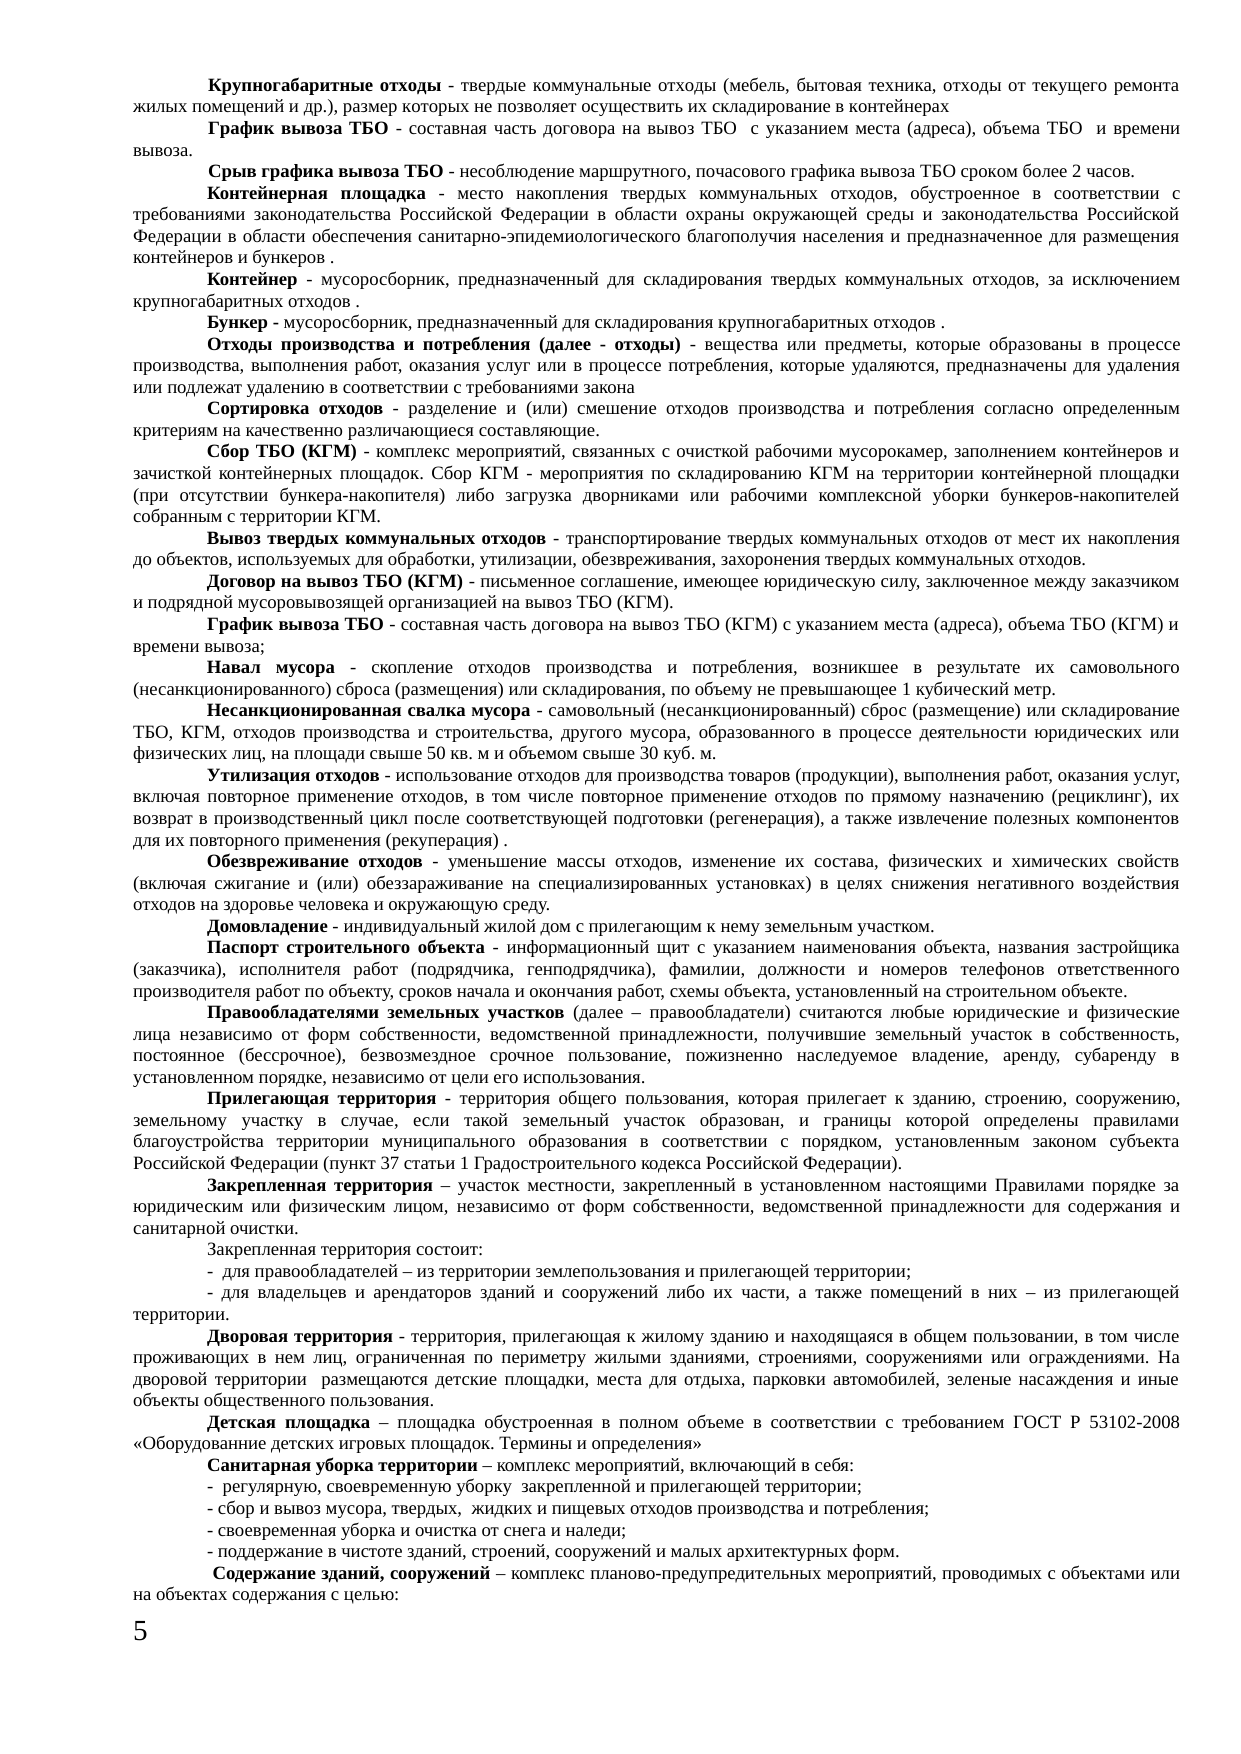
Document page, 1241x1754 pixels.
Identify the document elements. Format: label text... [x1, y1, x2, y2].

text - для владельцев и арендаторов зданий и сооружений либо их части, а также помещений в них – из прилегающей территории. [133, 1281, 1181, 1324]
text Детская площадка – площадка обустроенная в полном объеме в соответствии с требованием ГОСТ Р 53102-2008 «Оборудованние детских игровых площадок. Термины и определения» [133, 1411, 1181, 1454]
text Содержание зданий, сооружений – комплекс планово-предупредительных мероприятий, проводимых с объектами или на объектах содержания с целью: [133, 1562, 1181, 1605]
text Контейнер - мусоросборник, предназначенный для складирования твердых коммунальных отходов, за исключением крупногабаритных отходов . [133, 268, 1181, 311]
text Прилегающая территория - территория общего пользования, которая прилегает к зданию, строению, сооружению, земельному участку в случае, если такой земельный участок образован, и границы которой определены правилами благоустройства территории муниципального образования в соответствии с порядком, установленным законом субъекта Российской Федерации (пункт 37 статьи 1 Градостроительного кодекса Российской Федерации). [133, 1087, 1181, 1173]
text - сбор и вывоз мусора, твердых, жидких и пищевых отходов производства и потребления; [133, 1497, 1181, 1518]
text Сортировка отходов - разделение и (или) смешение отходов производства и потребления согласно определенным критериям на качественно различающиеся составляющие. [133, 397, 1181, 440]
text Сбор ТБО (КГМ) - комплекс мероприятий, связанных с очисткой рабочими мусорокамер, заполнением контейнеров и зачисткой контейнерных площадок. Сбор КГМ - мероприятия по складированию КГМ на территории контейнерной площадки (при отсутствии бункера-накопителя) либо загрузка дворниками или рабочими комплексной уборки бункеров-накопителей собранным с территории КГМ. [133, 440, 1181, 527]
text Дворовая территория - территория, прилегающая к жилому зданию и находящаяся в общем пользовании, в том числе проживающих в нем лиц, ограниченная по периметру жилыми зданиями, строениями, сооружениями или ограждениями. На дворовой территории размещаются детские площадки, места для отдыха, парковки автомобилей, зеленые насаждения и иные объекты общественного пользования. [133, 1324, 1181, 1411]
text Срыв графика вывоза ТБО - несоблюдение маршрутного, почасового графика вывоза ТБО сроком более 2 часов. [133, 160, 1181, 182]
text Утилизация отходов - использование отходов для производства товаров (продукции), выполнения работ, оказания услуг, включая повторное применение отходов, в том числе повторное применение отходов по прямому назначению (рециклинг), их возврат в производственный цикл после соответствующей подготовки (регенерация), а также извлечение полезных компонентов для их повторного применения (рекуперация) . [133, 764, 1181, 850]
text Крупногабаритные отходы - твердые коммунальные отходы (мебель, бытовая техника, отходы от текущего ремонта жилых помещений и др.), размер которых не позволяет осуществить их складирование в контейнерах [133, 74, 1181, 117]
text Отходы производства и потребления (далее - отходы) - вещества или предметы, которые образованы в процессе производства, выполнения работ, оказания услуг или в процессе потребления, которые удаляются, предназначены для удаления или подлежат удалению в соответствии с требованиями закона [133, 333, 1181, 397]
text Санитарная уборка территории – комплекс мероприятий, включающий в себя: [133, 1454, 1181, 1475]
text Бункер - мусоросборник, предназначенный для складирования крупногабаритных отходов . [133, 311, 1181, 333]
text График вывоза ТБО - составная часть договора на вывоз ТБО с указанием места (адреса), объема ТБО и времени вывоза. [133, 117, 1181, 160]
text Вывоз твердых коммунальных отходов - транспортирование твердых коммунальных отходов от мест их накопления до объектов, используемых для обработки, утилизации, обезвреживания, захоронения твердых коммунальных отходов. [133, 527, 1181, 570]
text - своевременная уборка и очистка от снега и наледи; [133, 1518, 1181, 1540]
text Домовладение - индивидуальный жилой дом с прилегающим к нему земельным участком. [133, 915, 1181, 936]
text График вывоза ТБО - составная часть договора на вывоз ТБО (КГМ) с указанием места (адреса), объема ТБО (КГМ) и времени вывоза; [133, 613, 1181, 656]
text Несанкционированная свалка мусора - самовольный (несанкционированный) сброс (размещение) или складирование ТБО, КГМ, отходов производства и строительства, другого мусора, образованного в процессе деятельности юридических или физических лиц, на площади свыше 50 кв. м и объемом свыше 30 куб. м. [133, 699, 1181, 764]
text Закрепленная территория состоит: [133, 1238, 1181, 1260]
text Правообладателями земельных участков (далее – правообладатели) считаются любые юридические и физические лица независимо от форм собственности, ведомственной принадлежности, получившие земельный участок в собственность, постоянное (бессрочное), безвозмездное срочное пользование, пожизненно наследуемое владение, аренду, субаренду в установленном порядке, независимо от цели его использования. [133, 1001, 1181, 1087]
text Контейнерная площадка - место накопления твердых коммунальных отходов, обустроенное в соответствии с требованиями законодательства Российской Федерации в области охраны окружающей среды и законодательства Российской Федерации в области обеспечения санитарно-эпидемиологического благополучия населения и предназначенное для размещения контейнеров и бункеров . [133, 182, 1181, 268]
text Паспорт строительного объекта - информационный щит с указанием наименования объекта, названия застройщика (заказчика), исполнителя работ (подрядчика, генподрядчика), фамилии, должности и номеров телефонов ответственного производителя работ по объекту, сроков начала и окончания работ, схемы объекта, установленный на строительном объекте. [133, 936, 1181, 1001]
text - регулярную, своевременную уборку закрепленной и прилегающей территории; [133, 1475, 1181, 1497]
text - поддержание в чистоте зданий, строений, сооружений и малых архитектурных форм. [133, 1540, 1181, 1562]
text Закрепленная территория – участок местности, закрепленный в установленном настоящими Правилами порядке за юридическим или физическим лицом, независимо от форм собственности, ведомственной принадлежности для содержания и санитарной очистки. [133, 1173, 1181, 1238]
text - для правообладателей – из территории землепользования и прилегающей территории; [133, 1260, 1181, 1281]
text Договор на вывоз ТБО (КГМ) - письменное соглашение, имеющее юридическую силу, заключенное между заказчиком и подрядной мусоровывозящей организацией на вывоз ТБО (КГМ). [133, 570, 1181, 613]
text Навал мусора - скопление отходов производства и потребления, возникшее в результате их самовольного (несанкционированного) сброса (размещения) или складирования, по объему не превышающее 1 кубический метр. [133, 656, 1181, 699]
text Обезвреживание отходов - уменьшение массы отходов, изменение их состава, физических и химических свойств (включая сжигание и (или) обеззараживание на специализированных установках) в целях снижения негативного воздействия отходов на здоровье человека и окружающую среду. [133, 850, 1181, 915]
